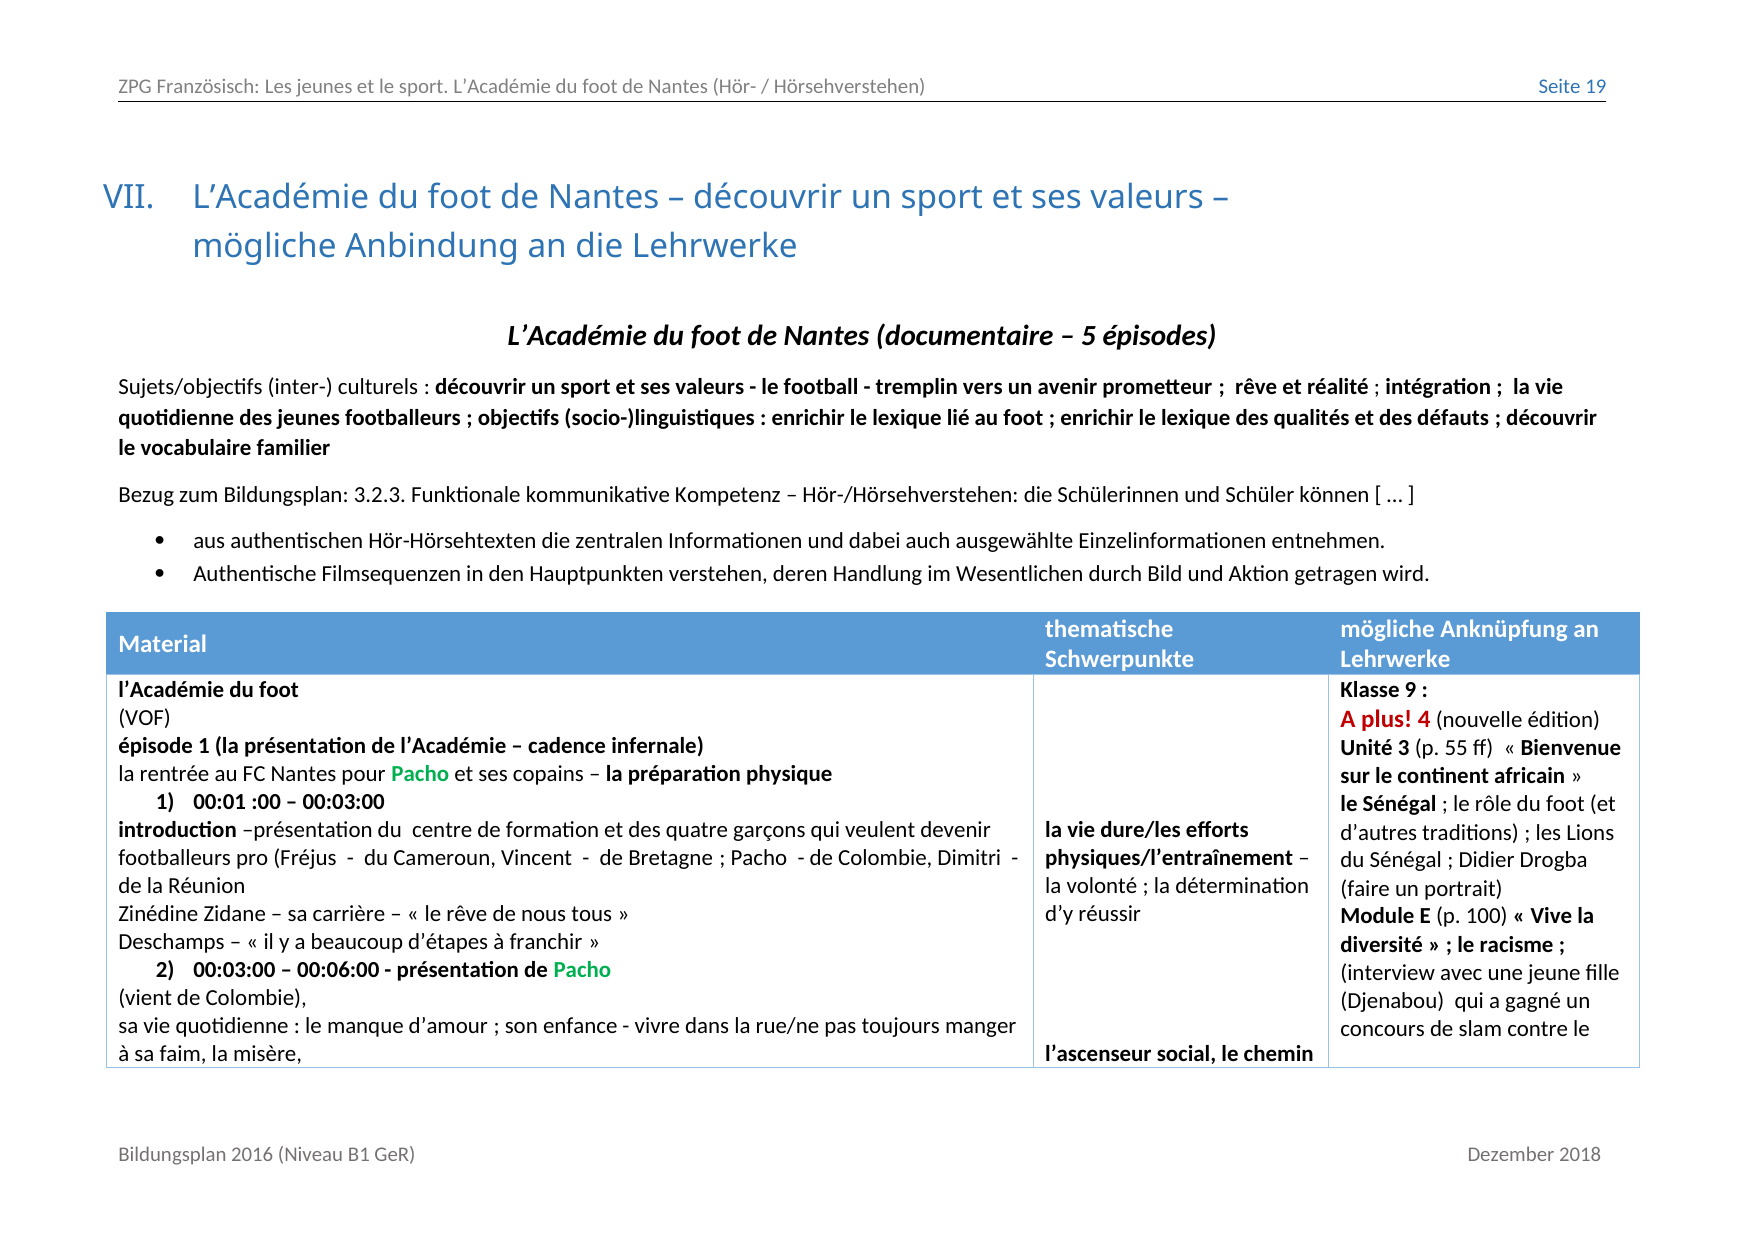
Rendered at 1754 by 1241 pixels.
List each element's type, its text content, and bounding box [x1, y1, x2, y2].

text Bezug zum Bildungsplan: 3.2.3. Funktionale kommunikative Kompetenz – Hör-/Hörsehverstehen: die Schülerinnen und Schüler können [ … ] [118, 480, 1606, 508]
text Sujets/objectifs (inter-) culturels : découvrir un sport et ses valeurs - le football - tremplin vers un avenir prometteur ; rêve et réalité ; intégration ; la vie quotidienne des jeunes footballeurs ; objectifs (socio-)linguistiques : enrichir le lexique lié au foot ; enrichir le lexique des qualités et des défauts ; découvrir le vocabulaire familier [118, 372, 1606, 461]
table_header mögliche Anknüpfung an Lehrwerke [1329, 613, 1639, 674]
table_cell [1329, 675, 1639, 1067]
table_header thematische Schwerpunkte [1034, 613, 1328, 674]
list aus authentischen Hör-Hörsehtexten die zentralen Informationen und dabei auch ausgewählte Einzelinformationen entnehmen. [156, 527, 1606, 555]
table_header Material [107, 613, 1033, 674]
subtitle L’Académie du foot de Nantes – découvrir un sport et ses valeurs – mögliche Anbindung an die Lehrwerke [154, 173, 1606, 267]
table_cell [1034, 675, 1328, 1067]
text L’Académie du foot de Nantes (documentaire – 5 épisodes) [118, 317, 1606, 353]
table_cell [107, 675, 1033, 1067]
list Authentische Filmsequenzen in den Hauptpunkten verstehen, deren Handlung im Wesentlichen durch Bild und Aktion getragen wird. [156, 559, 1606, 587]
